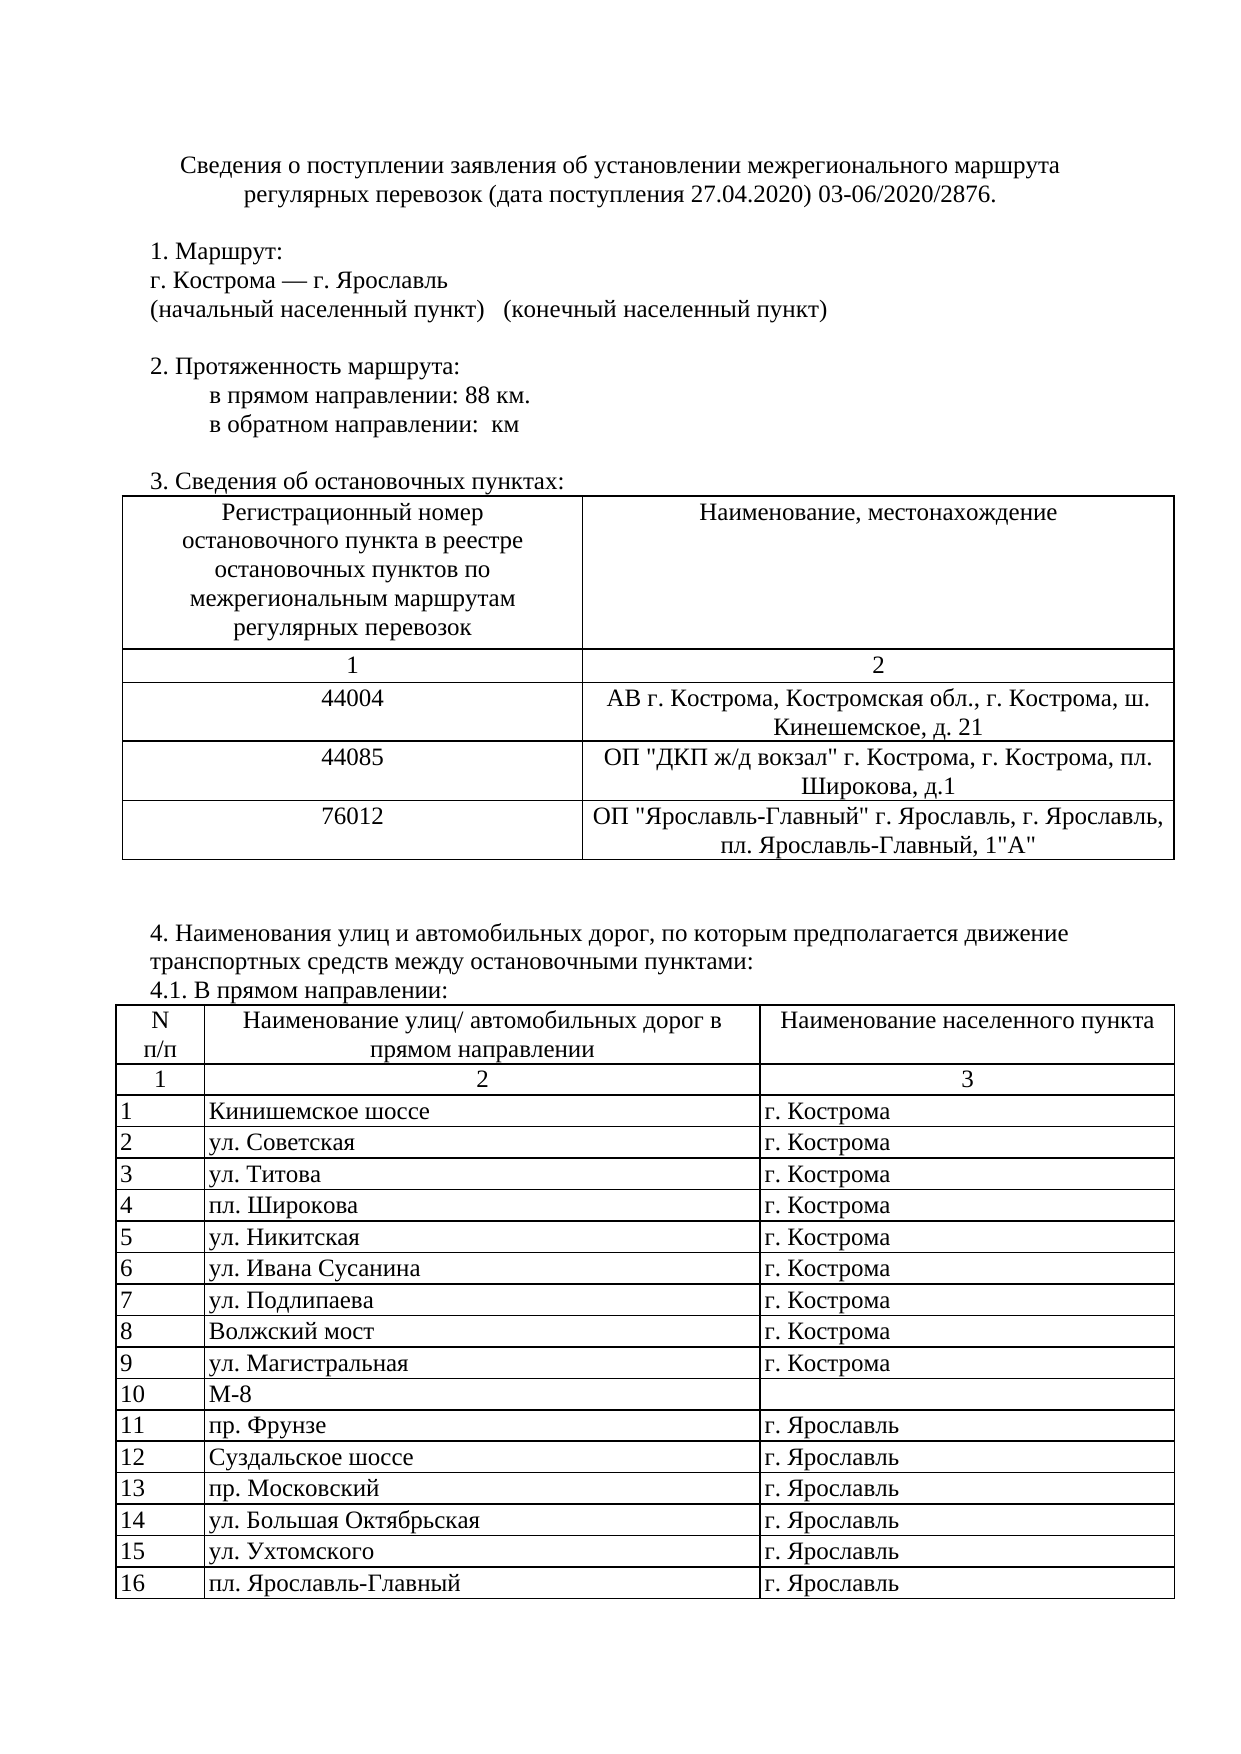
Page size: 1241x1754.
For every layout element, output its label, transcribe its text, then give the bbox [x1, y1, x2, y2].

table_header Наименование населенного пункта [761, 1006, 1174, 1063]
table_cell 3 [761, 1065, 1174, 1094]
table_header Наименование улиц/ автомобильных дорог в прямом направлении [205, 1006, 759, 1063]
table_cell 7 [117, 1285, 204, 1314]
table_cell ул. Ухтомского [205, 1536, 759, 1566]
table_cell г. Кострома [761, 1348, 1174, 1377]
table_cell г. Кострома [761, 1253, 1174, 1283]
table_cell ул. Большая Октябрьская [205, 1505, 759, 1535]
table_cell ул. Ивана Сусанина [205, 1253, 759, 1283]
text 2. Протяженность маршрута: [150, 351, 1090, 380]
table_cell 44004 [123, 683, 582, 740]
table_cell 11 [117, 1411, 204, 1440]
table_cell 1 [123, 650, 582, 681]
table_cell 9 [117, 1348, 204, 1377]
table_cell пр. Московский [205, 1473, 759, 1503]
table_cell пл. Ярославль-Главный [205, 1568, 759, 1598]
table_cell пр. Фрунзе [205, 1411, 759, 1440]
table_cell Волжский мост [205, 1316, 759, 1346]
text Сведения о поступлении заявления об установлении межрегионального маршрута регулярных перевозок (дата поступления 27.04.2020) 03-06/2020/2876. [150, 150, 1090, 207]
table_cell 1 [117, 1065, 204, 1094]
text (начальный населенный пункт) (конечный населенный пункт) [150, 294, 1090, 322]
text г. Кострома — г. Ярославль [150, 265, 1090, 294]
table_cell г. Ярославль [761, 1411, 1174, 1440]
text в обратном направлении: км [150, 409, 1090, 437]
table_cell пл. Широкова [205, 1190, 759, 1220]
table_cell 16 [117, 1568, 204, 1598]
table_cell г. Кострома [761, 1190, 1174, 1220]
text в прямом направлении: 88 км. [150, 380, 1090, 409]
table_cell ОП "ДКП ж/д вокзал" г. Кострома, г. Кострома, пл. Широкова, д.1 [583, 742, 1173, 799]
table_cell г. Ярославль [761, 1473, 1174, 1503]
table_cell [761, 1379, 1174, 1409]
table_cell ОП "Ярославль-Главный" г. Ярославль, г. Ярославль, пл. Ярославль-Главный, 1"А" [583, 801, 1173, 858]
table_cell г. Кострома [761, 1159, 1174, 1189]
table_cell г. Ярославль [761, 1568, 1174, 1598]
table_header N п/п [117, 1006, 204, 1063]
table_cell 76012 [123, 801, 582, 858]
table_cell 1 [117, 1096, 204, 1126]
table_cell 15 [117, 1536, 204, 1566]
table_cell 2 [117, 1127, 204, 1157]
table_cell М-8 [205, 1379, 759, 1409]
table_cell г. Кострома [761, 1285, 1174, 1314]
table_cell 8 [117, 1316, 204, 1346]
table_cell г. Ярославль [761, 1505, 1174, 1535]
text 4. Наименования улиц и автомобильных дорог, по которым предполагается движение транспортных средств между остановочными пунктами: [150, 918, 1090, 975]
text 3. Сведения об остановочных пунктах: [150, 466, 1090, 495]
table_cell ул. Советская [205, 1127, 759, 1157]
table_cell г. Кострома [761, 1316, 1174, 1346]
table_cell Кинишемское шоссе [205, 1096, 759, 1126]
table_cell 44085 [123, 742, 582, 799]
table_cell 6 [117, 1253, 204, 1283]
text 1. Маршрут: [150, 236, 1090, 265]
table_cell г. Кострома [761, 1096, 1174, 1126]
table_cell ул. Подлипаева [205, 1285, 759, 1314]
table_cell ул. Никитская [205, 1222, 759, 1252]
table_cell 14 [117, 1505, 204, 1535]
table_cell 5 [117, 1222, 204, 1252]
table_cell 10 [117, 1379, 204, 1409]
table_cell г. Ярославль [761, 1442, 1174, 1472]
table_cell АВ г. Кострома, Костромская обл., г. Кострома, ш. Кинешемское, д. 21 [583, 683, 1173, 740]
table_cell Суздальское шоссе [205, 1442, 759, 1472]
table_cell 3 [117, 1159, 204, 1189]
table_cell 2 [205, 1065, 759, 1094]
table_cell 13 [117, 1473, 204, 1503]
table_cell ул. Титова [205, 1159, 759, 1189]
text 4.1. В прямом направлении: [150, 975, 1090, 1004]
table_header Регистрационный номер остановочного пункта в реестре остановочных пунктов по межрегиональным маршрутам регулярных перевозок [123, 497, 582, 648]
table_cell г. Кострома [761, 1127, 1174, 1157]
table_header Наименование, местонахождение [583, 497, 1173, 648]
table_cell 2 [583, 650, 1173, 681]
table_cell г. Кострома [761, 1222, 1174, 1252]
table_cell 4 [117, 1190, 204, 1220]
table_cell ул. Магистральная [205, 1348, 759, 1377]
table_cell 12 [117, 1442, 204, 1472]
table_cell г. Ярославль [761, 1536, 1174, 1566]
